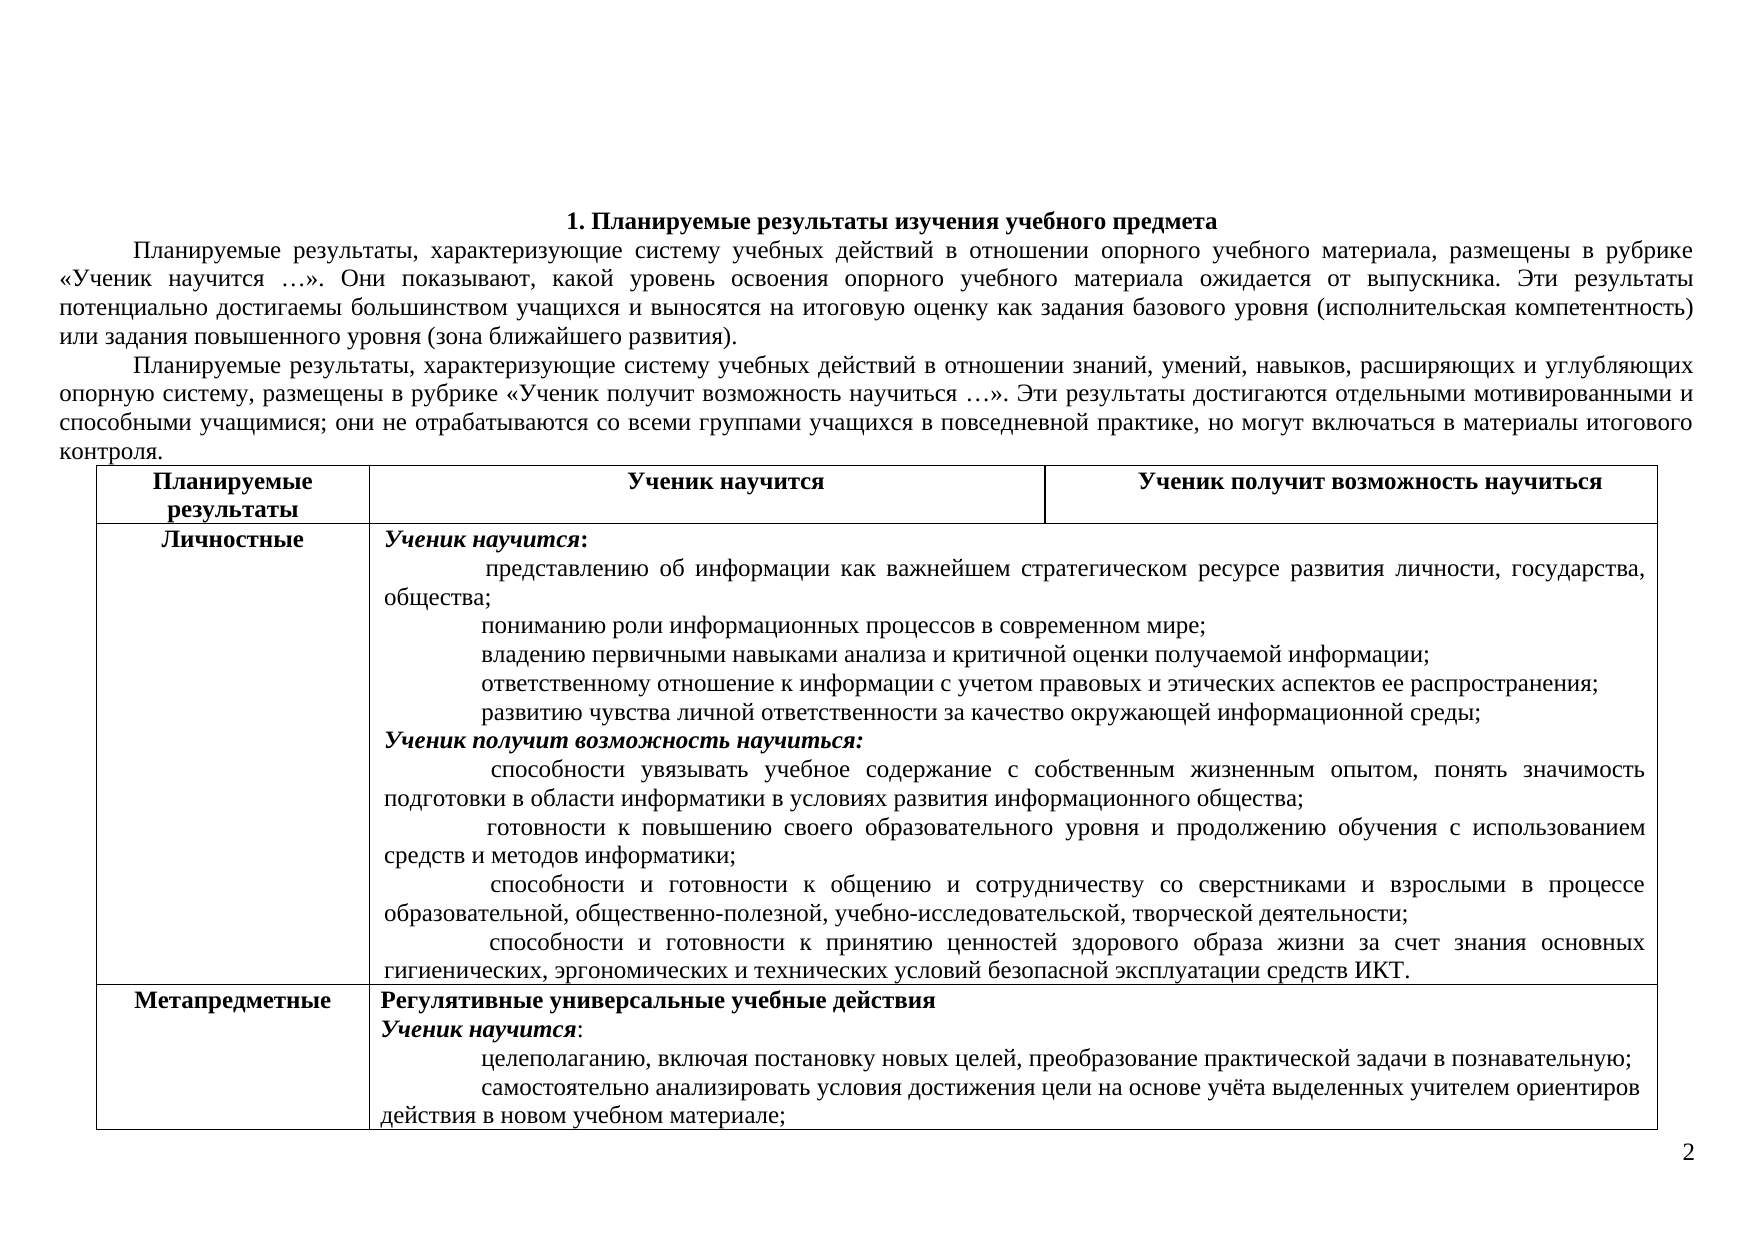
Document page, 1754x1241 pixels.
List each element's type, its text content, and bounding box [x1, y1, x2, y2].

text Планируемые результаты, характеризующие систему учебных действий в отношении знаний, умений, навыков, расширяющих и углубляющих опорную систему, размещены в рубрике «Ученик получит возможность научиться …». Эти результаты достигаются отдельными мотивированными и способными учащимися; они не отрабатываются со всеми группами учащихся в повседневной практике, но могут включаться в материалы итогового контроля. [59, 350, 1695, 465]
table_header Планируемые результаты [97, 466, 369, 523]
table_header Ученик научится [370, 466, 1044, 523]
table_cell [370, 985, 1657, 1129]
table_cell Метапредметные [97, 985, 369, 1129]
table_cell Личностные [97, 524, 369, 984]
text Планируемые результаты, характеризующие систему учебных действий в отношении опорного учебного материала, размещены в рубрике «Ученик научится …». Они показывают, какой уровень освоения опорного учебного материала ожидается от выпускника. Эти результаты потенциально достигаемы большинством учащихся и выносятся на итоговую оценку как задания базового уровня (исполнительская компетентность) или задания повышенного уровня (зона ближайшего развития). [59, 235, 1695, 350]
text 1. Планируемые результаты изучения учебного предмета [89, 206, 1695, 235]
table_header Ученик получит возможность научиться [1046, 466, 1657, 523]
table_cell Ученик научится:  представлению об информации как важнейшем стратегическом ресурсе развития личности, государства, общества;  пониманию роли информационных процессов в современном мире;  владению первичными навыками анализа и критичной оценки получаемой информации;  ответственному отношение к информации с учетом правовых и этических аспектов ее распространения;  развитию чувства личной ответственности за качество окружающей информационной среды; Ученик получит возможность научиться:  способности увязывать учебное содержание с собственным жизненным опытом, понять значимость подготовки в области информатики в условиях развития информационного общества;  готовности к повышению своего образовательного уровня и продолжению обучения с использованием средств и методов информатики;  способности и готовности к общению и сотрудничеству со сверстниками и взрослыми в процессе образовательной, общественно-полезной, учебно-исследовательской, творческой деятельности;  способности и готовности к принятию ценностей здорового образа жизни за счет знания основных гигиенических, эргономических и технических условий безопасной эксплуатации средств ИКТ. [370, 524, 1657, 984]
